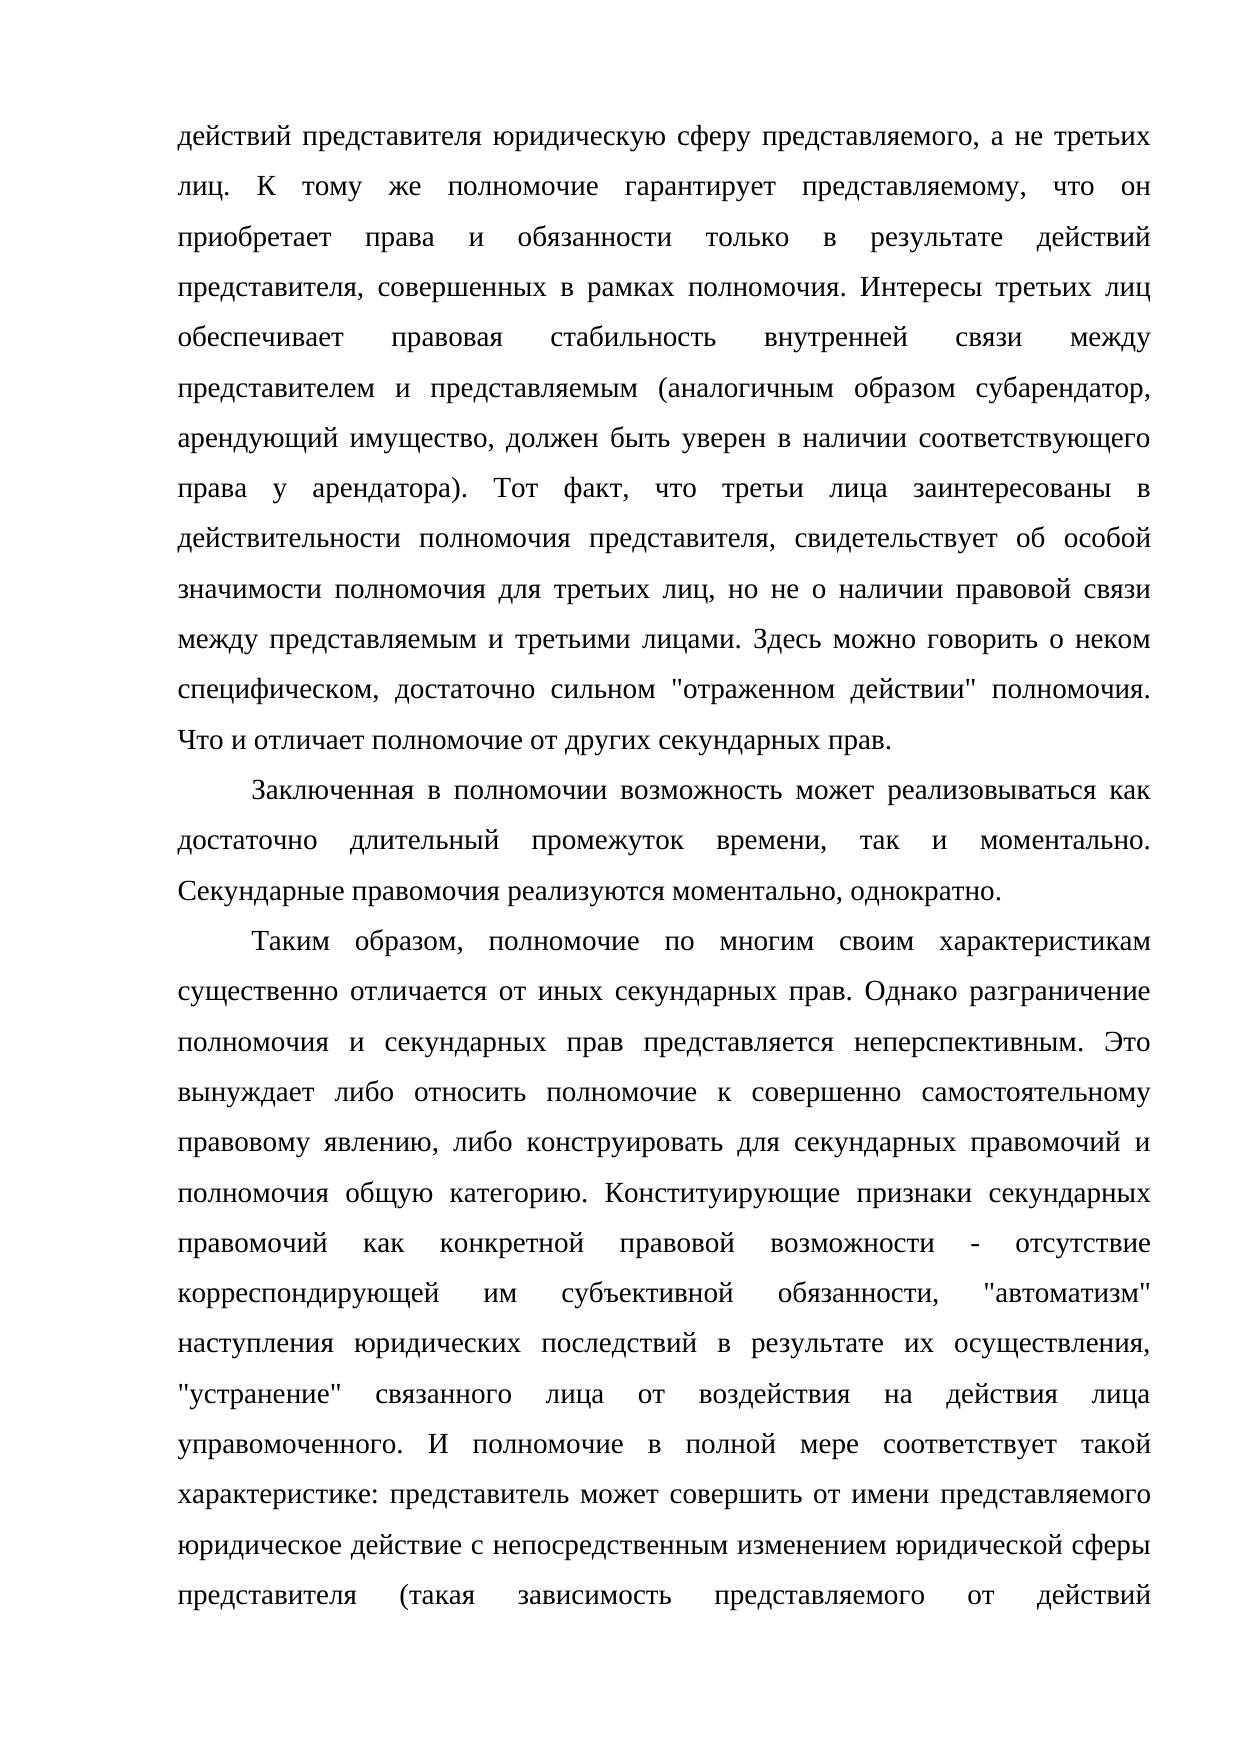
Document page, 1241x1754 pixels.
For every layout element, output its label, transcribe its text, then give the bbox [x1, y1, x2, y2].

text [177, 118, 1152, 755]
text Заключенная в полномочии возможность может реализовываться как достаточно длительный промежуток времени, так и моментально. Секундарные правомочия реализуются моментально, однократно. [177, 772, 1152, 906]
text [177, 923, 1152, 1611]
